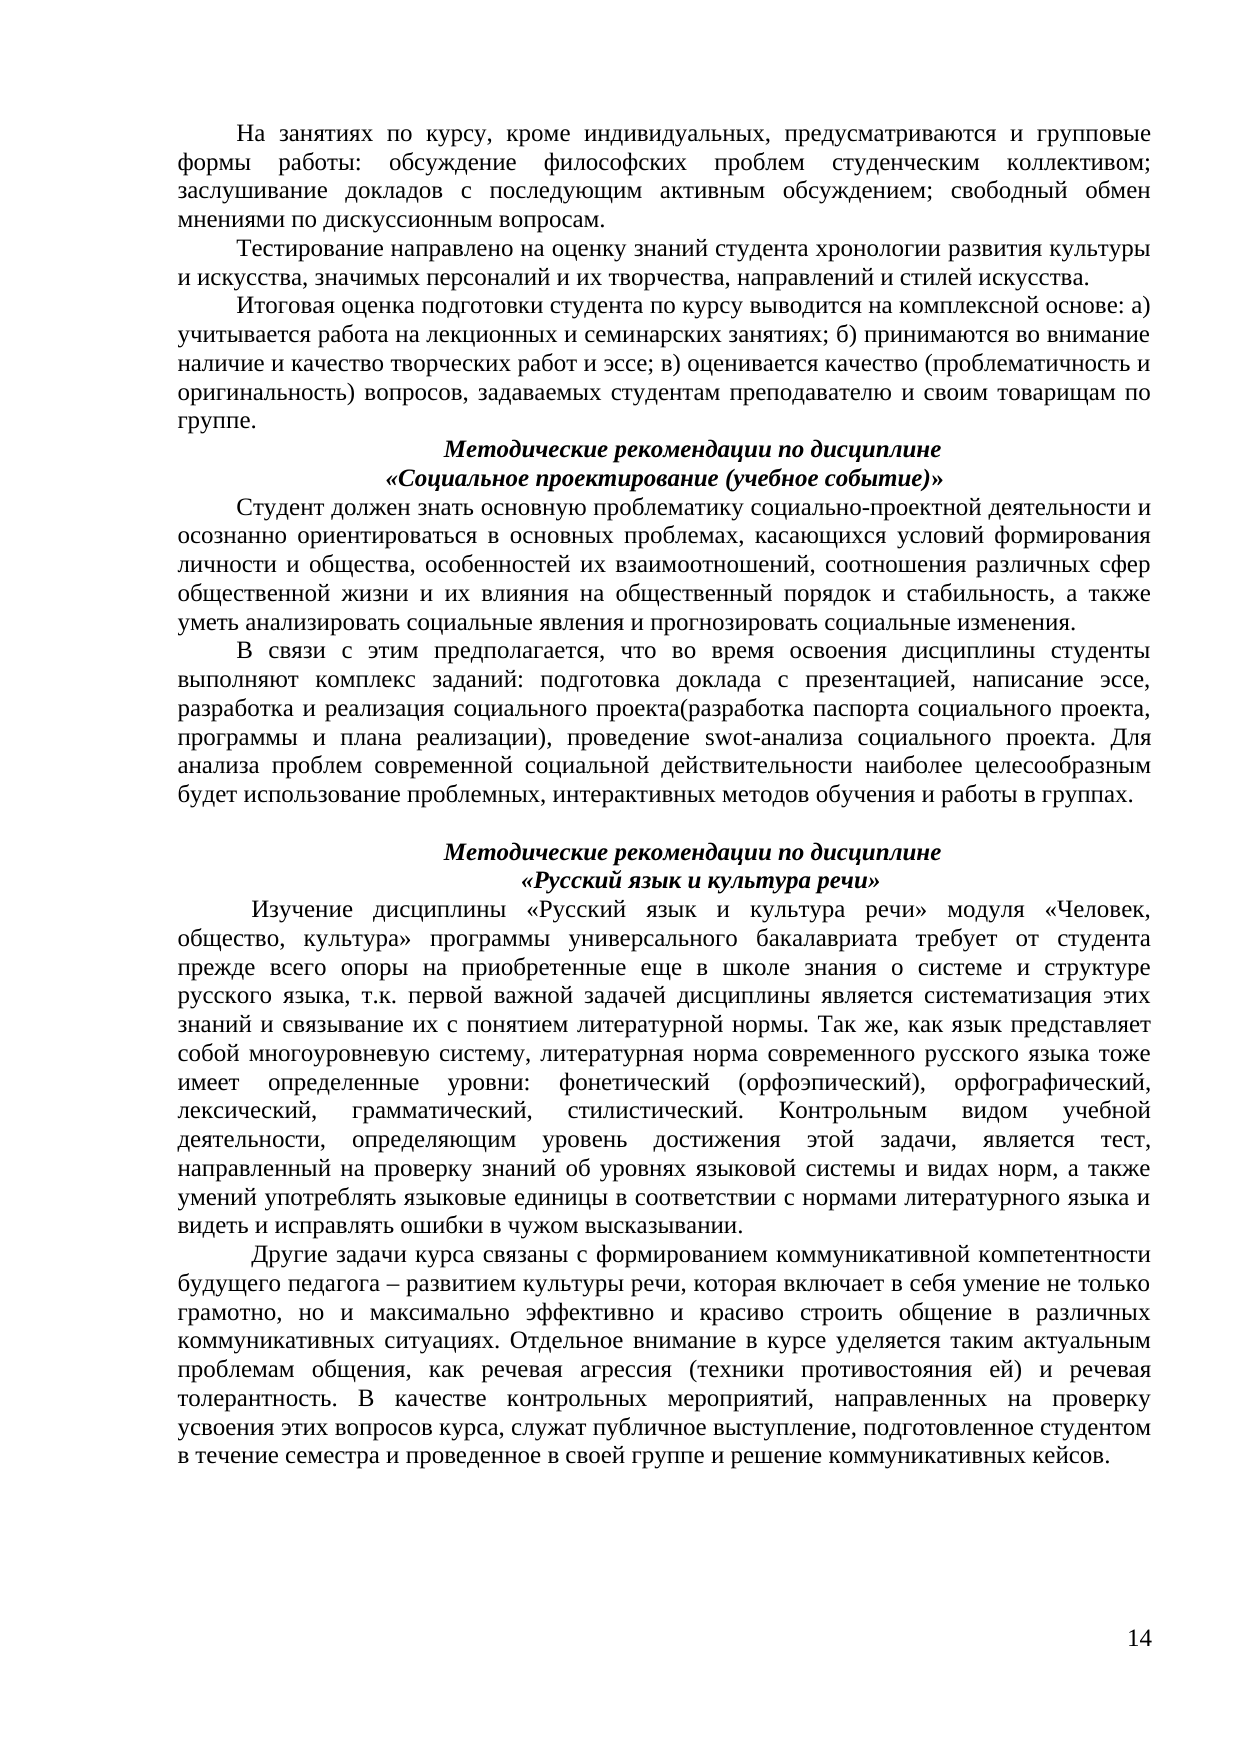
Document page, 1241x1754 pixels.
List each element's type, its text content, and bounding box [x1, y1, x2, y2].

text Студент должен знать основную проблематику социально-проектной деятельности и осознанно ориентироваться в основных проблемах, касающихся условий формирования личности и общества, особенностей их взаимоотношений, соотношения различных сфер общественной жизни и их влияния на общественный порядок и стабильность, а также уметь анализировать социальные явления и прогнозировать социальные изменения. [177, 492, 1152, 636]
text «Социальное проектирование (учебное событие)» [177, 463, 1152, 492]
text В связи с этим предполагается, что во время освоения дисциплины студенты выполняют комплекс заданий: подготовка доклада с презентацией, написание эссе, разработка и реализация социального проекта(разработка паспорта социального проекта, программы и плана реализации), проведение swot-анализа социального проекта. Для анализа проблем современной социальной действительности наиболее целесообразным будет использование проблемных, интерактивных методов обучения и работы в группах. [177, 636, 1152, 808]
text На занятиях по курсу, кроме индивидуальных, предусматриваются и групповые формы работы: обсуждение философских проблем студенческим коллективом; заслушивание докладов с последующим активным обсуждением; свободный обмен мнениями по дискуссионным вопросам. [177, 118, 1152, 233]
text Тестирование направлено на оценку знаний студента хронологии развития культуры и искусства, значимых персоналий и их творчества, направлений и стилей искусства. [177, 233, 1152, 291]
subtitle «Русский язык и культура речи» [177, 866, 1152, 894]
text Итоговая оценка подготовки студента по курсу выводится на комплексной основе: а) учитывается работа на лекционных и семинарских занятиях; б) принимаются во внимание наличие и качество творческих работ и эссе; в) оценивается качество (проблематичность и оригинальность) вопросов, задаваемых студентам преподавателю и своим товарищам по группе. [177, 291, 1152, 434]
text Методические рекомендации по дисциплине [177, 837, 1152, 866]
text Методические рекомендации по дисциплине [177, 434, 1152, 463]
text Другие задачи курса связаны с формированием коммуникативной компетентности будущего педагога – развитием культуры речи, которая включает в себя умение не только грамотно, но и максимально эффективно и красиво строить общение в различных коммуникативных ситуациях. Отдельное внимание в курсе уделяется таким актуальным проблемам общения, как речевая агрессия (техники противостояния ей) и речевая толерантность. В качестве контрольных мероприятий, направленных на проверку усвоения этих вопросов курса, служат публичное выступление, подготовленное студентом в течение семестра и проведенное в своей группе и решение коммуникативных кейсов. [177, 1239, 1152, 1469]
text Изучение дисциплины «Русский язык и культура речи» модуля «Человек, общество, культура» программы универсального бакалавриата требует от студента прежде всего опоры на приобретенные еще в школе знания о системе и структуре русского языка, т.к. первой важной задачей дисциплины является систематизация этих знаний и связывание их с понятием литературной нормы. Так же, как язык представляет собой многоуровневую систему, литературная норма современного русского языка тоже имеет определенные уровни: фонетический (орфоэпический), орфографический, лексический, грамматический, стилистический. Контрольным видом учебной деятельности, определяющим уровень достижения этой задачи, является тест, направленный на проверку знаний об уровнях языковой системы и видах норм, а также умений употреблять языковые единицы в соответствии с нормами литературного языка и видеть и исправлять ошибки в чужом высказывании. [177, 894, 1152, 1239]
